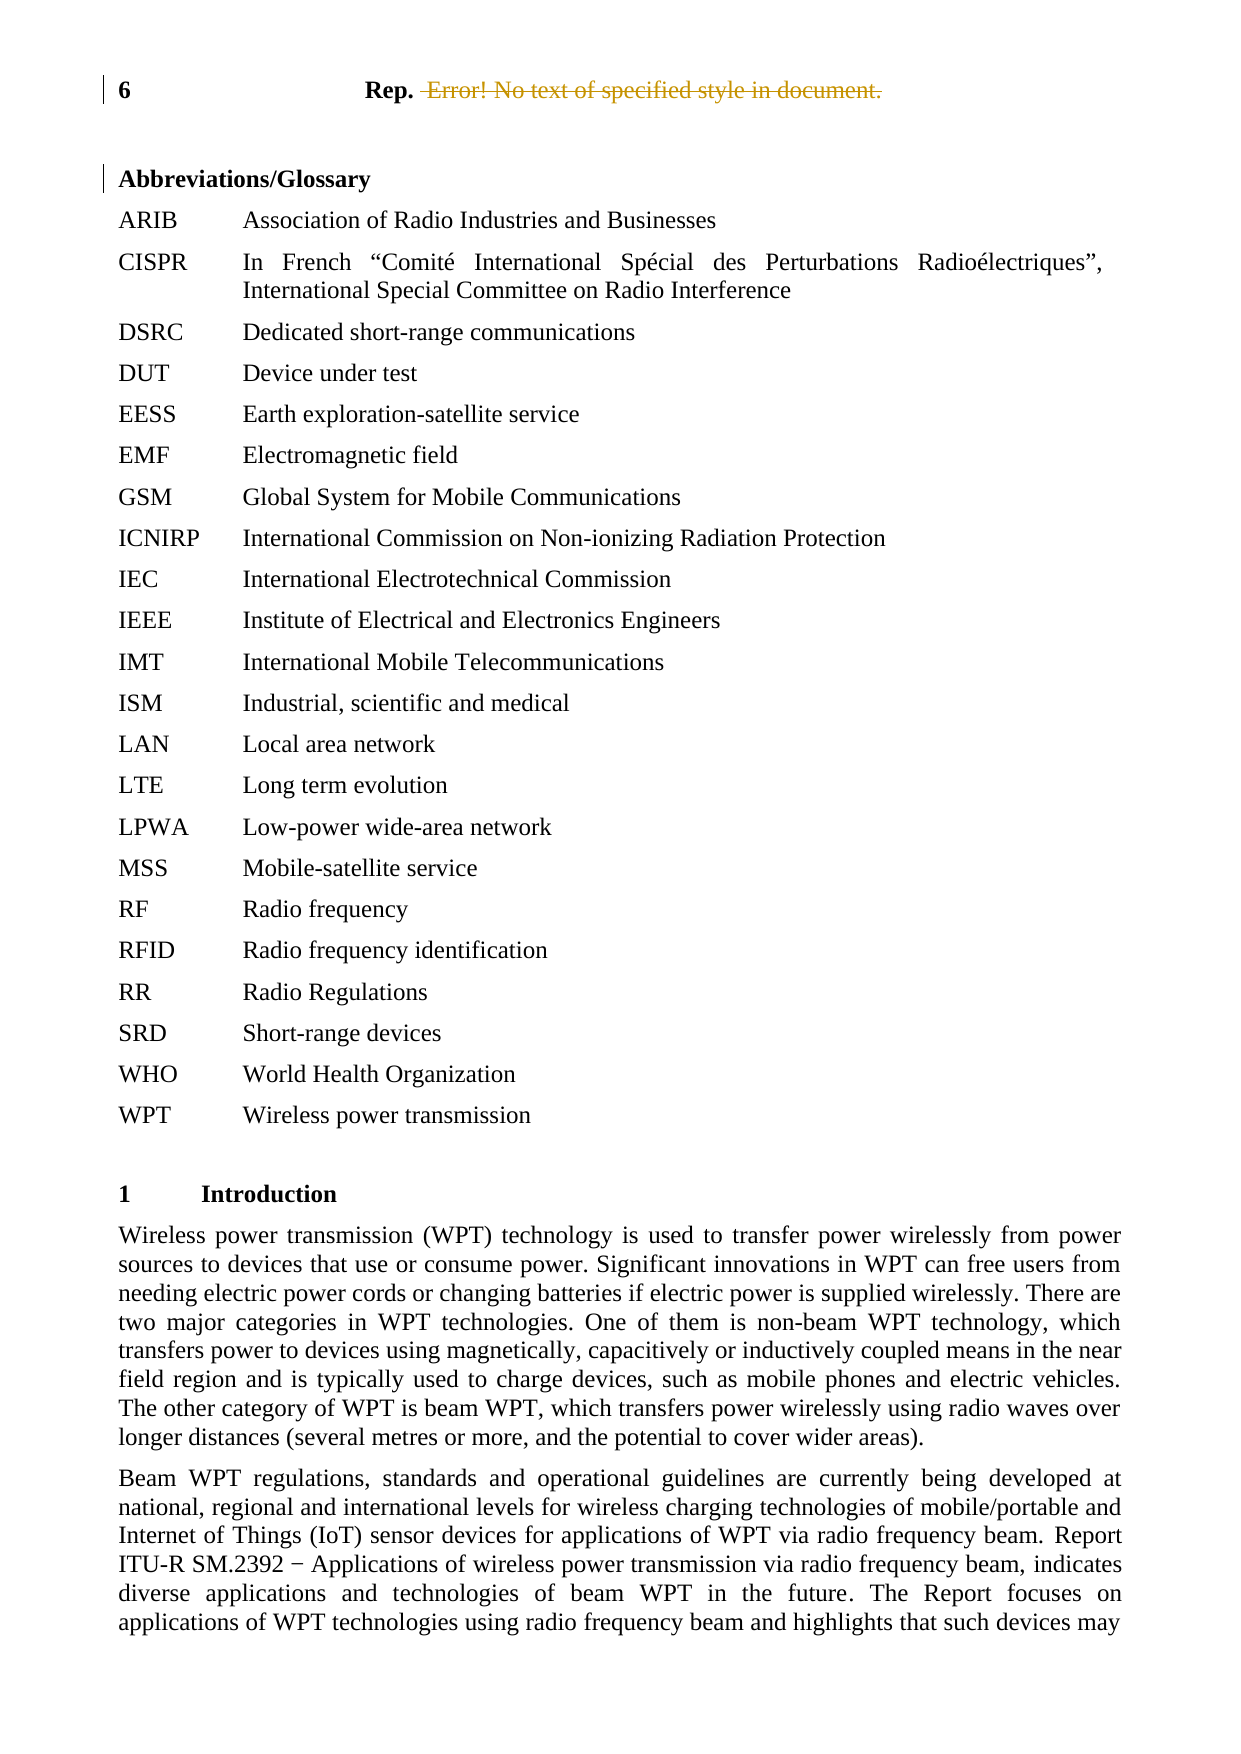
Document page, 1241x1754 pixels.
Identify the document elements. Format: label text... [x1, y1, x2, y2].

text ARIB Association of Radio Industries and Businesses [118, 206, 1122, 234]
text WHO World Health Organization [118, 1059, 1122, 1088]
text MSS Mobile-satellite service [118, 853, 1122, 882]
text SRD Short-range devices [118, 1018, 1122, 1047]
text EESS Earth exploration-satellite service [118, 399, 1122, 428]
subtitle 1 Introduction [118, 1179, 1122, 1208]
subtitle Abbreviations/Glossary [118, 164, 1122, 193]
text ICNIRP International Commission on Non-ionizing Radiation Protection [118, 523, 1122, 552]
text LTE Long term evolution [118, 771, 1122, 799]
text IEC International Electrotechnical Commission [118, 564, 1122, 593]
text RF Radio frequency [118, 894, 1122, 923]
text RR Radio Regulations [118, 977, 1122, 1006]
text LAN Local area network [118, 729, 1122, 758]
text LPWA Low-power wide-area network [118, 812, 1122, 841]
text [118, 1463, 1122, 1636]
text EMF Electromagnetic field [118, 441, 1122, 469]
text WPT Wireless power transmission [118, 1101, 1122, 1129]
text IEEE Institute of Electrical and Electronics Engineers [118, 606, 1122, 634]
text GSM Global System for Mobile Communications [118, 482, 1122, 511]
text Wireless power transmission (WPT) technology is used to transfer power wirelessly from power sources to devices that use or consume power. Significant innovations in WPT can free users from needing electric power cords or changing batteries if electric power is supplied wirelessly. There are two major categories in WPT technologies. One of them is non-beam WPT technology, which transfers power to devices using magnetically, capacitively or inductively coupled means in the near field region and is typically used to charge devices, such as mobile phones and electric vehicles. The other category of WPT is beam WPT, which transfers power wirelessly using radio waves over longer distances (several metres or more, and the potential to cover wider areas). [118, 1221, 1122, 1451]
text RFID Radio frequency identification [118, 936, 1122, 964]
text IMT International Mobile Telecommunications [118, 647, 1122, 676]
text DSRC Dedicated short-range communications [118, 317, 1122, 346]
text DUT Device under test [118, 358, 1122, 387]
text ISM Industrial, scientific and medical [118, 688, 1122, 717]
text CISPR In French “Comité International Spécial des Perturbations Radioélectriques”, International Special Committee on Radio Interference [118, 247, 1122, 304]
